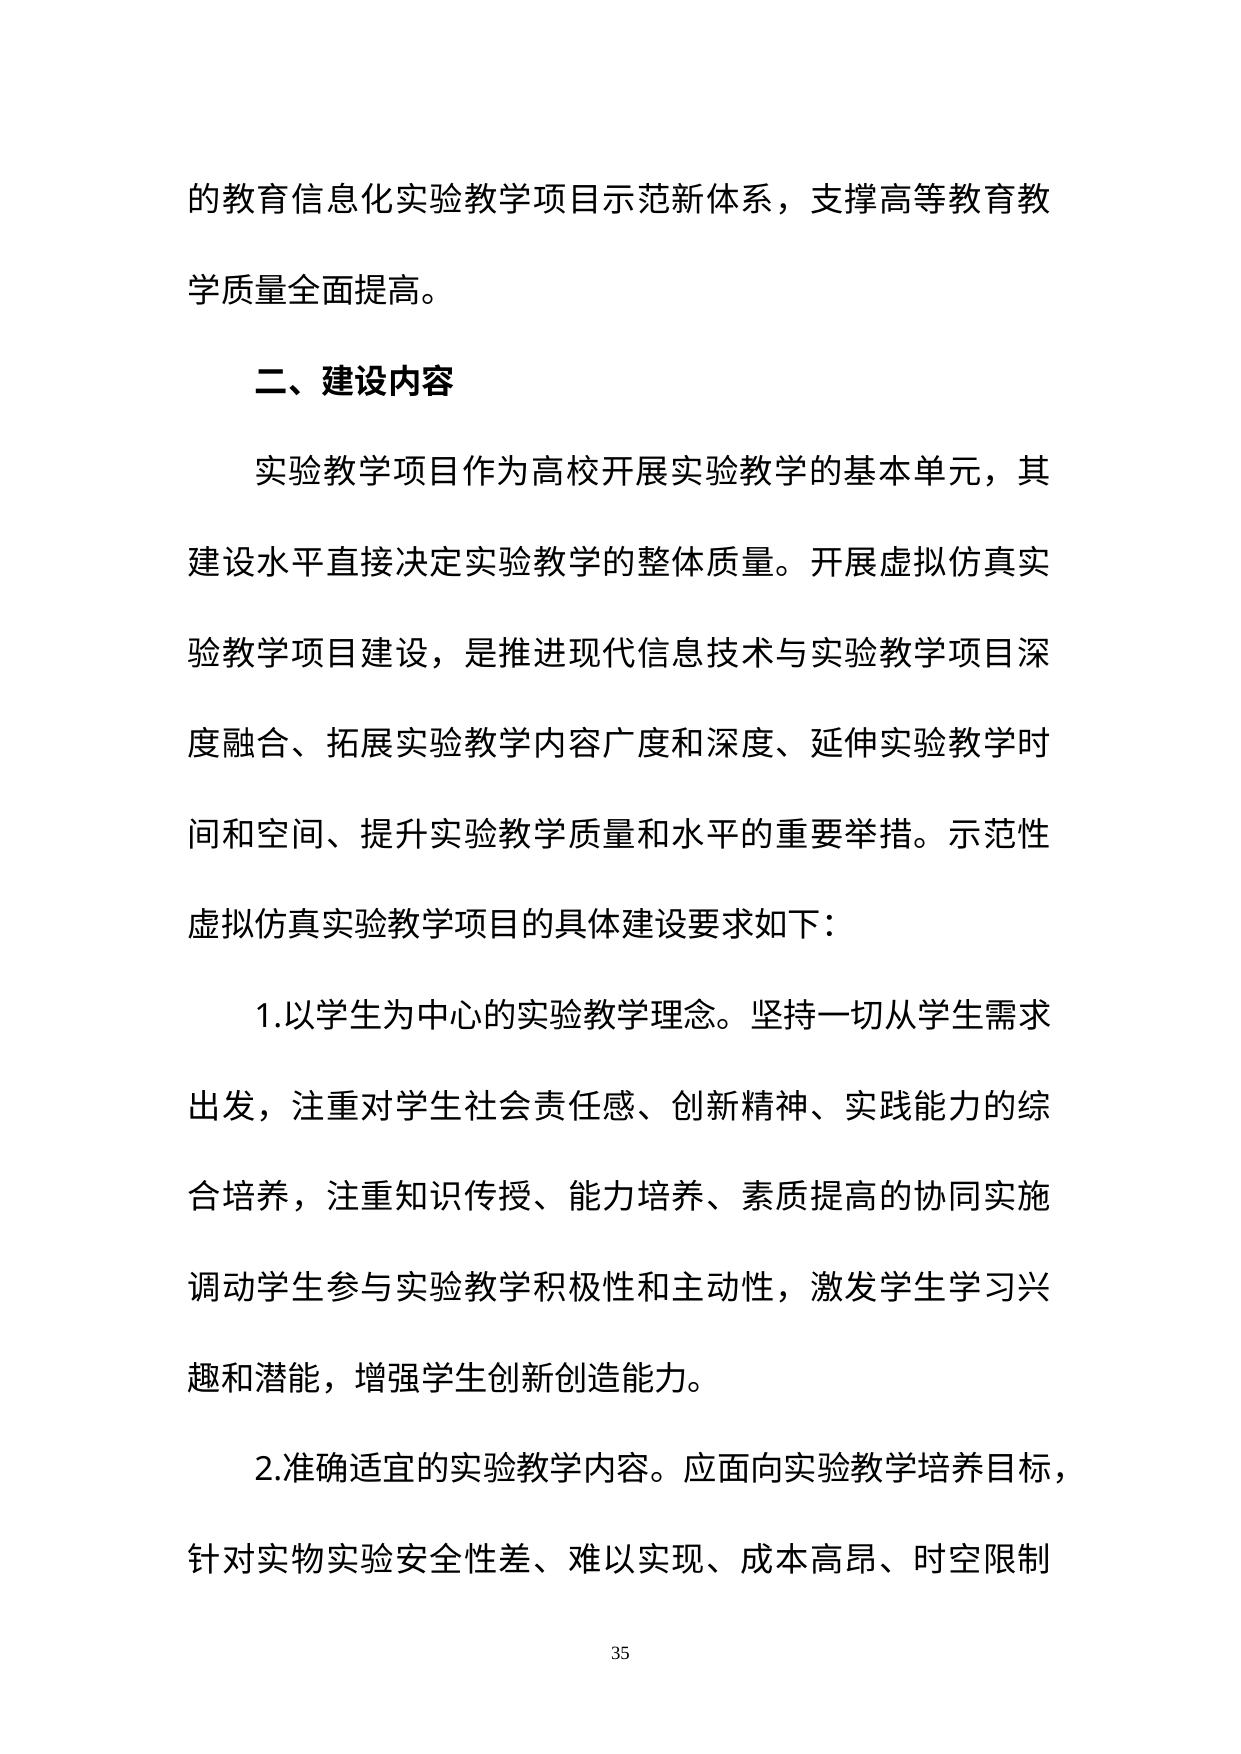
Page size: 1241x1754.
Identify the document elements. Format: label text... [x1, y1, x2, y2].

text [187, 152, 1053, 333]
text 实验教学项目作为高校开展实验教学的基本单元，其建设水平直接决定实验教学的整体质量。开展虚拟仿真实验教学项目建设，是推进现代信息技术与实验教学项目深度融合、拓展实验教学内容广度和深度、延伸实验教学时间和空间、提升实验教学质量和水平的重要举措。示范性虚拟仿真实验教学项目的具体建设要求如下： [187, 424, 1053, 968]
text 二、建设内容 [187, 333, 1053, 424]
text 1.以学生为中心的实验教学理念。坚持一切从学生需求出发，注重对学生社会责任感、创新精神、实践能力的综合培养，注重知识传授、能力培养、素质提高的协同实施，调动学生参与实验教学积极性和主动性，激发学生学习兴趣和潜能，增强学生创新创造能力。 [187, 968, 1053, 1421]
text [187, 1421, 1053, 1602]
